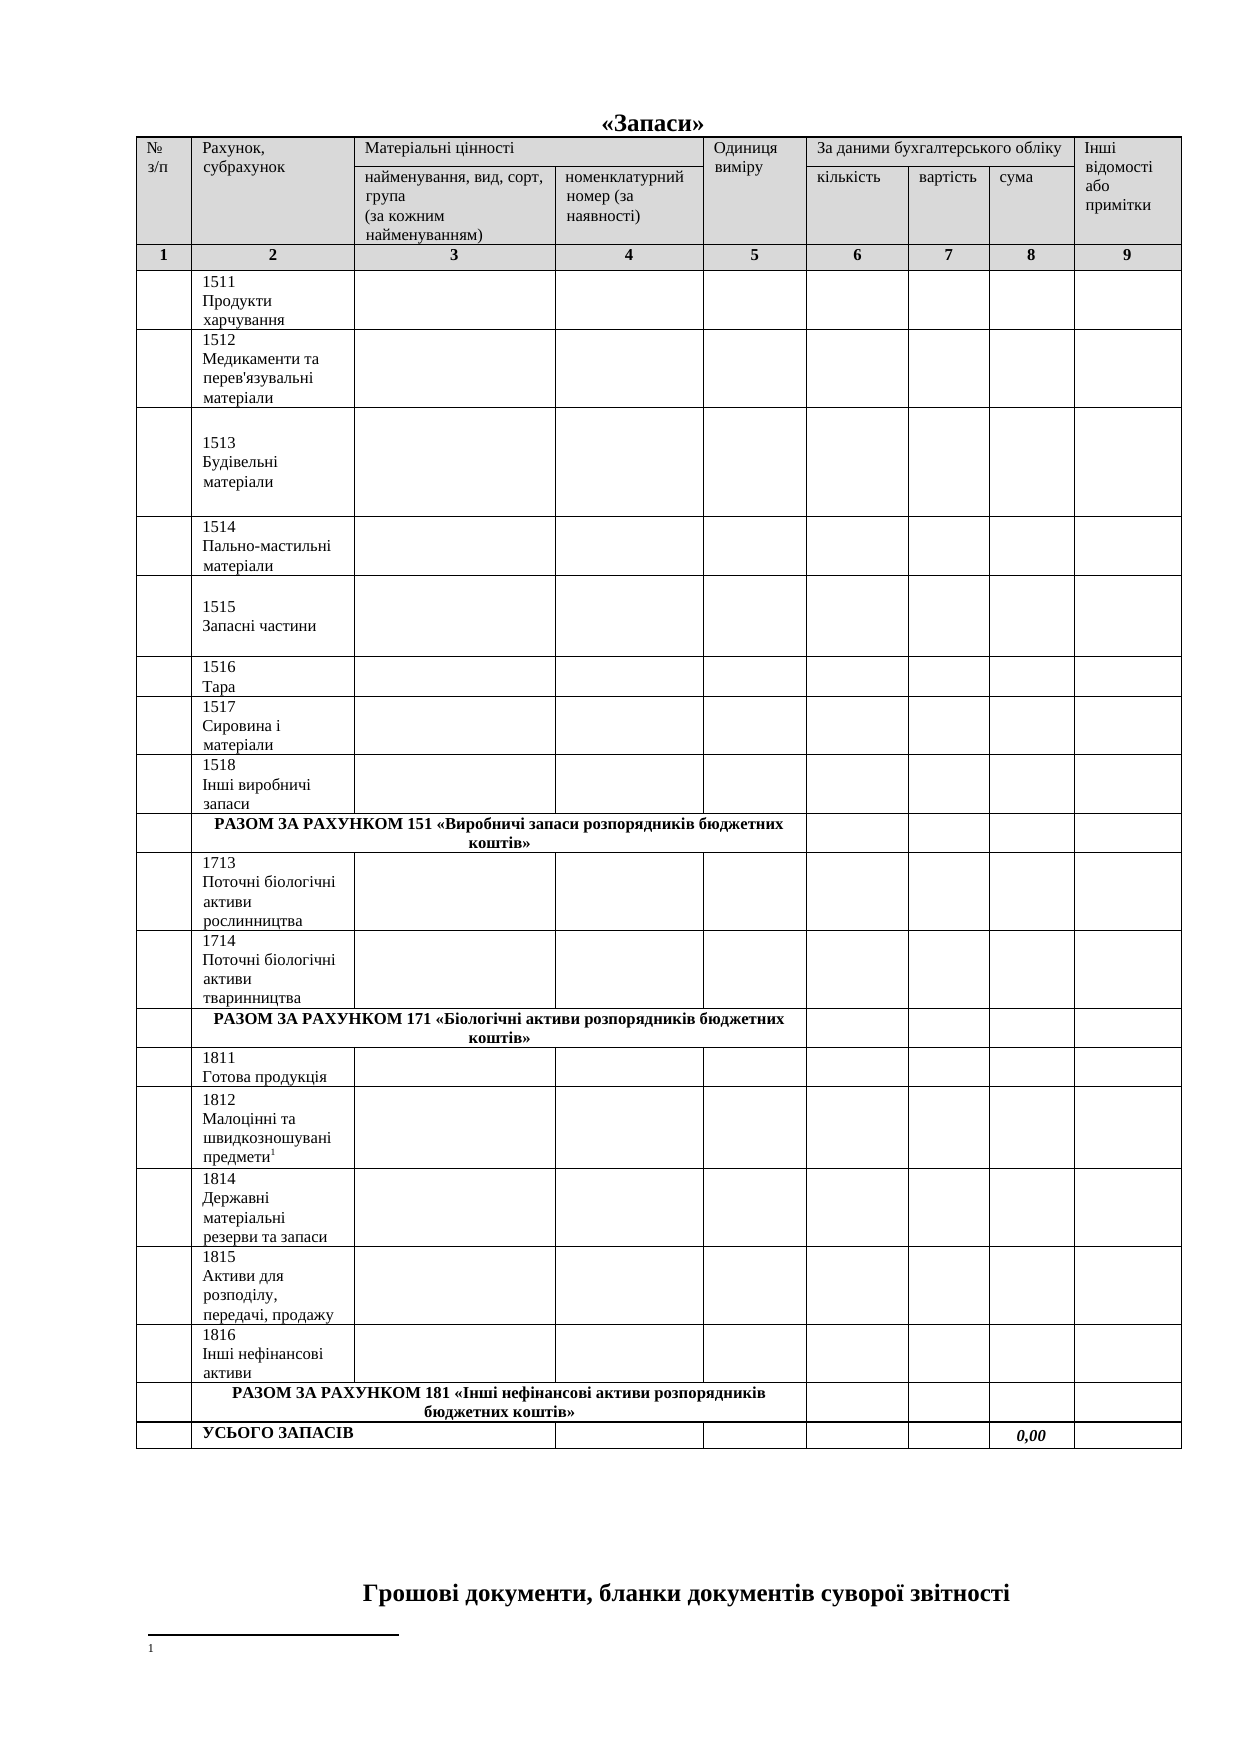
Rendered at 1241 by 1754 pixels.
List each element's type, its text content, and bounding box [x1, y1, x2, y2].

table_cell [807, 1423, 908, 1448]
table_cell [137, 1048, 191, 1086]
table_cell [704, 931, 806, 1007]
table_cell [1075, 853, 1181, 930]
table_cell [909, 814, 989, 852]
table_cell 2 [192, 245, 354, 270]
table_cell [807, 1169, 908, 1246]
table_cell [1075, 1048, 1181, 1086]
table_cell [807, 271, 908, 329]
table_cell [137, 1009, 191, 1047]
table_cell [1075, 1423, 1181, 1448]
table_cell [704, 1169, 806, 1246]
table_cell [355, 931, 555, 1007]
table_cell 0,00 [990, 1423, 1074, 1448]
table_cell [909, 1423, 989, 1448]
table_cell РАЗОМ ЗА РАХУНКОМ 181 «Інші нефінансові активи розпорядників бюджетних коштів» [192, 1383, 806, 1421]
table_header Інші відомості або примітки [1075, 138, 1181, 244]
table_cell [990, 271, 1074, 329]
table_cell [1075, 697, 1181, 754]
table_cell [1075, 1247, 1181, 1323]
table_cell 4 [556, 245, 703, 270]
table_cell [355, 755, 555, 813]
table_cell [355, 408, 555, 516]
table_cell 1514 Пально-мастильні матеріали [192, 517, 354, 574]
table_cell [990, 657, 1074, 696]
table_cell РАЗОМ ЗА РАХУНКОМ 151 «Виробничі запаси розпорядників бюджетних коштів» [192, 814, 806, 852]
table_cell 1812 Малоцінні та швидкозношувані предмети [192, 1087, 354, 1168]
table_cell [990, 1383, 1074, 1421]
table_cell [556, 576, 703, 656]
table_cell [990, 1325, 1074, 1382]
table_cell [990, 1247, 1074, 1323]
table_cell 1 [137, 245, 191, 270]
table_cell [355, 1325, 555, 1382]
table_cell [355, 1048, 555, 1086]
table_cell сума [990, 167, 1074, 244]
table_cell [990, 408, 1074, 516]
table_header Одиниця виміру [704, 138, 806, 244]
table_cell [909, 853, 989, 930]
table_cell [990, 1009, 1074, 1047]
table_cell [137, 1423, 191, 1448]
table_cell [909, 755, 989, 813]
table_cell [704, 1325, 806, 1382]
table_cell [807, 853, 908, 930]
table_cell [990, 576, 1074, 656]
table_cell [355, 271, 555, 329]
table_cell [1075, 408, 1181, 516]
table_cell [1075, 271, 1181, 329]
table_cell [807, 517, 908, 574]
table_cell [556, 330, 703, 407]
table_cell [704, 755, 806, 813]
table_cell [556, 1325, 703, 1382]
table_cell [556, 1169, 703, 1246]
table_cell [807, 408, 908, 516]
table_cell [909, 1247, 989, 1323]
table_cell [1075, 814, 1181, 852]
table_cell [137, 517, 191, 574]
table_cell [556, 1087, 703, 1168]
table_cell [807, 657, 908, 696]
table_cell [704, 408, 806, 516]
table_cell найменування, вид, сорт, група (за кожним найменуванням) [355, 167, 555, 244]
table_cell [909, 657, 989, 696]
table_cell [137, 657, 191, 696]
table_cell [807, 1009, 908, 1047]
table_cell 8 [990, 245, 1074, 270]
table_cell УСЬОГО ЗАПАСІВ [192, 1423, 555, 1448]
table_cell [704, 1087, 806, 1168]
table_cell 6 [807, 245, 908, 270]
table_cell [909, 1383, 989, 1421]
table_cell [807, 1048, 908, 1086]
table_cell [909, 1087, 989, 1168]
table_cell 7 [909, 245, 989, 270]
table_cell номенклатурний номер (за наявності) [556, 167, 703, 244]
table_header Рахунок, субрахунок [192, 138, 354, 244]
table_cell 1518 Інші виробничі запаси [192, 755, 354, 813]
table_cell [355, 576, 555, 656]
table_cell [1075, 1087, 1181, 1168]
table_header № з/п [137, 138, 191, 244]
table_cell [355, 517, 555, 574]
table_cell [807, 814, 908, 852]
table_cell [556, 853, 703, 930]
table_cell [909, 1325, 989, 1382]
table_cell [137, 814, 191, 852]
table_cell [556, 408, 703, 516]
table_cell 9 [1075, 245, 1181, 270]
table_cell [704, 271, 806, 329]
table_cell [1075, 1383, 1181, 1421]
table_cell вартість [909, 167, 989, 244]
table_cell [556, 271, 703, 329]
table_cell [704, 697, 806, 754]
table_cell [1075, 931, 1181, 1007]
text Грошові документи, бланки документів суворої звітності [148, 1578, 1152, 1607]
table_cell [137, 1383, 191, 1421]
table_cell [909, 697, 989, 754]
table_cell 1517 Сировина і матеріали [192, 697, 354, 754]
table_cell [807, 931, 908, 1007]
table_cell [909, 271, 989, 329]
table_cell [704, 1423, 806, 1448]
table_cell [1075, 755, 1181, 813]
table_cell [704, 1247, 806, 1323]
table_cell 1713 Поточні біологічні активи рослинництва [192, 853, 354, 930]
table_cell [1075, 1009, 1181, 1047]
table_cell [807, 1247, 908, 1323]
table_header Матеріальні цінності [355, 138, 703, 166]
table_cell [909, 1169, 989, 1246]
table_cell [909, 1009, 989, 1047]
table_cell [137, 408, 191, 516]
table_cell [137, 1087, 191, 1168]
table_cell [704, 330, 806, 407]
table_cell [807, 330, 908, 407]
table_cell [355, 1087, 555, 1168]
table_cell [807, 1325, 908, 1382]
table_cell [807, 755, 908, 813]
table_cell 1515 Запасні частини [192, 576, 354, 656]
table_cell [909, 408, 989, 516]
table_cell [556, 517, 703, 574]
table_cell [704, 517, 806, 574]
table_cell [355, 330, 555, 407]
table_cell [704, 576, 806, 656]
table_cell [556, 755, 703, 813]
table_cell [807, 576, 908, 656]
table_cell [909, 576, 989, 656]
table_cell [137, 330, 191, 407]
table_cell 1814 Державні матеріальні резерви та запаси [192, 1169, 354, 1246]
table_cell [909, 1048, 989, 1086]
table_cell [137, 931, 191, 1007]
table_cell [556, 1423, 703, 1448]
table_cell [137, 271, 191, 329]
table_cell 1513 Будівельні матеріали [192, 408, 354, 516]
table_cell кількість [807, 167, 908, 244]
table_cell [1075, 657, 1181, 696]
table_cell [909, 931, 989, 1007]
table_cell [556, 931, 703, 1007]
table_cell 1516 Тара [192, 657, 354, 696]
table_cell [990, 1048, 1074, 1086]
table_cell [990, 697, 1074, 754]
table_cell [990, 814, 1074, 852]
table_cell [990, 755, 1074, 813]
table_cell [909, 330, 989, 407]
table_cell [355, 1247, 555, 1323]
table_cell 3 [355, 245, 555, 270]
table_cell [1075, 1169, 1181, 1246]
table_cell 1811 Готова продукція [192, 1048, 354, 1086]
table_cell [1075, 517, 1181, 574]
table_cell [990, 1087, 1074, 1168]
table_cell [990, 931, 1074, 1007]
table_cell [355, 697, 555, 754]
table_cell [1075, 576, 1181, 656]
table_cell [704, 657, 806, 696]
table_cell [355, 657, 555, 696]
table_cell [807, 1383, 908, 1421]
table_cell 1815 Активи для розподілу, передачі, продажу [192, 1247, 354, 1323]
table_cell 5 [704, 245, 806, 270]
table_cell [137, 576, 191, 656]
table_cell [1075, 1325, 1181, 1382]
table_cell [137, 1169, 191, 1246]
table_cell [137, 697, 191, 754]
table_cell 1816 Інші нефінансові активи [192, 1325, 354, 1382]
table_cell [137, 853, 191, 930]
table_cell [807, 1087, 908, 1168]
table_cell [137, 1325, 191, 1382]
table_cell 1714 Поточні біологічні активи тваринництва [192, 931, 354, 1007]
table_cell [909, 517, 989, 574]
table_cell [556, 657, 703, 696]
text «Запаси» [148, 108, 1152, 136]
table_cell [990, 517, 1074, 574]
table_cell [990, 1169, 1074, 1246]
table_cell [807, 697, 908, 754]
table_cell [556, 1247, 703, 1323]
table_cell [556, 697, 703, 754]
table_cell [137, 755, 191, 813]
table_cell [704, 1048, 806, 1086]
table_cell [704, 853, 806, 930]
table_cell 1511 Продукти харчування [192, 271, 354, 329]
table_cell [137, 1247, 191, 1323]
table_cell [990, 330, 1074, 407]
table_cell [556, 1048, 703, 1086]
table_header За даними бухгалтерського обліку [807, 138, 1074, 166]
table_cell РАЗОМ ЗА РАХУНКОМ 171 «Біологічні активи розпорядників бюджетних коштів» [192, 1009, 806, 1047]
table_cell 1512 Медикаменти та перев'язувальні матеріали [192, 330, 354, 407]
table_cell [355, 853, 555, 930]
table_cell [355, 1169, 555, 1246]
table_cell [990, 853, 1074, 930]
table_cell [1075, 330, 1181, 407]
